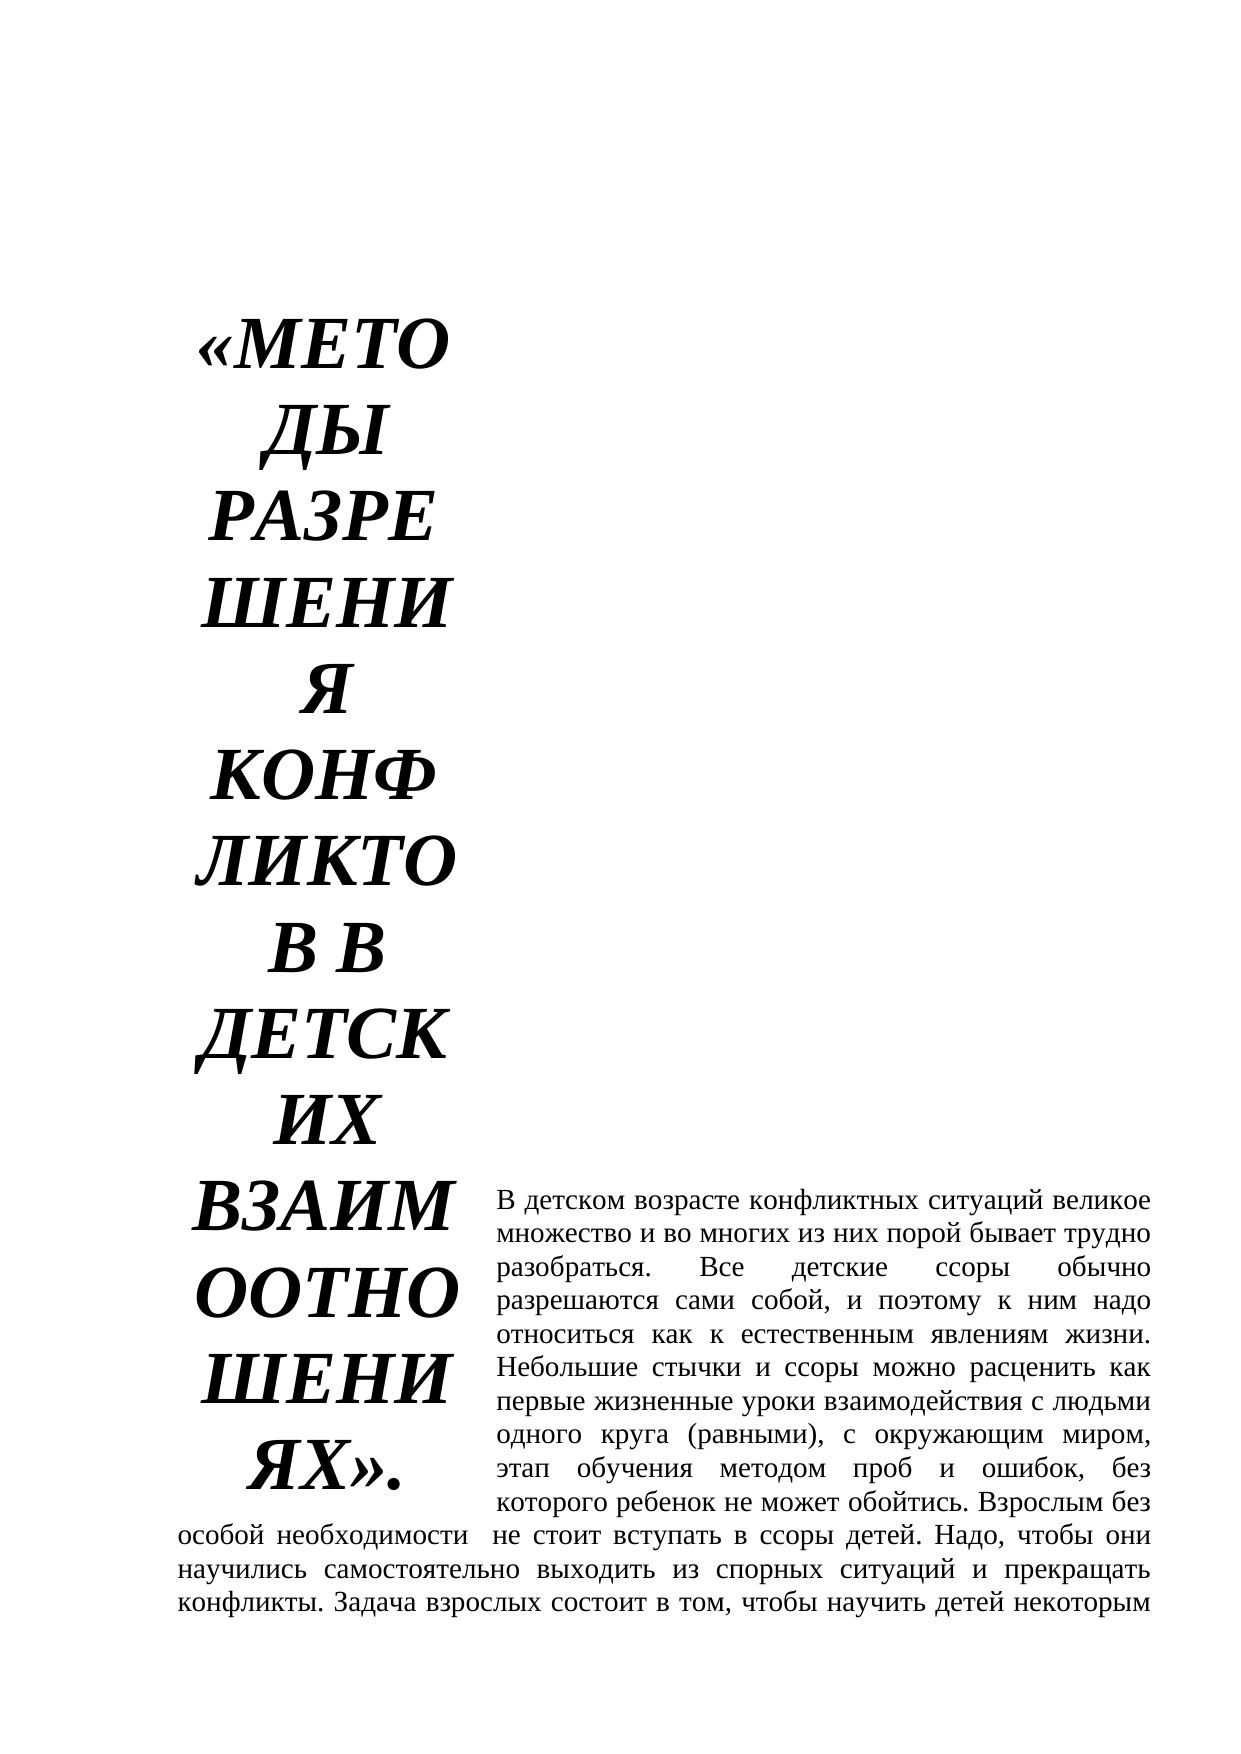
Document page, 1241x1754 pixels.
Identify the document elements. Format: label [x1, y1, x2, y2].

text [177, 1182, 1152, 1618]
